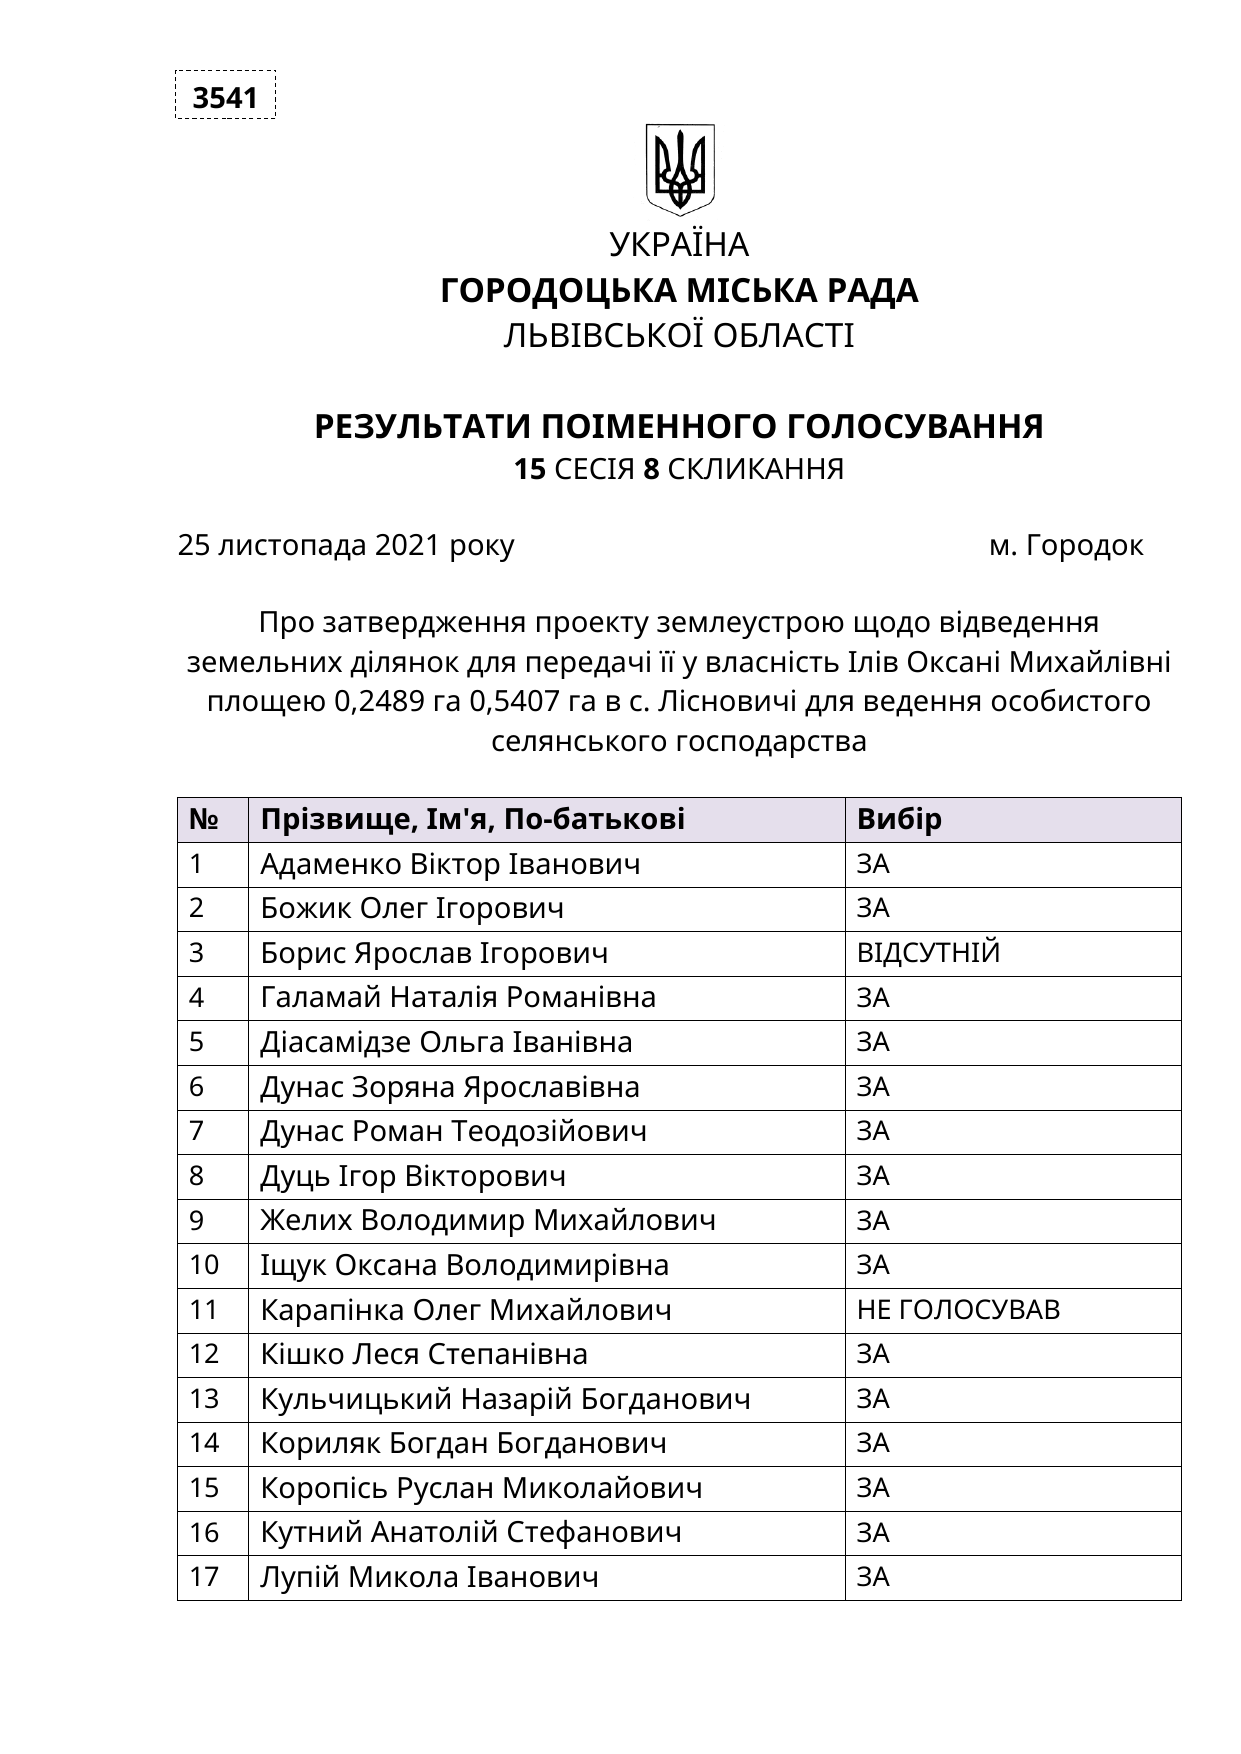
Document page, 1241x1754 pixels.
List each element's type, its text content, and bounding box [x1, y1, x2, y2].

table_cell Кішко Леся Степанівна [249, 1334, 845, 1377]
table_cell 4 [178, 977, 248, 1020]
table_cell ЗА [846, 1066, 1181, 1109]
table_cell 14 [178, 1423, 248, 1466]
table_cell Божик Олег Ігорович [249, 888, 845, 931]
picture [633, 118, 726, 221]
text УКРАЇНА [177, 221, 1181, 266]
table_cell ВІДСУТНІЙ [846, 932, 1181, 976]
table_cell Борис Ярослав Ігорович [249, 932, 845, 976]
table_cell Дунас Зоряна Ярославівна [249, 1066, 845, 1109]
table_cell ЗА [846, 888, 1181, 931]
table_cell Кутний Анатолій Стефанович [249, 1512, 845, 1555]
table_cell 15 [178, 1467, 248, 1511]
table_cell Коропісь Руслан Миколайович [249, 1467, 845, 1511]
table_cell ЗА [846, 1378, 1181, 1422]
table_cell 6 [178, 1066, 248, 1109]
table_cell 1 [178, 843, 248, 887]
text ЛЬВІВСЬКОЇ ОБЛАСТІ [177, 312, 1181, 357]
table_cell Діасамідзе Ольга Іванівна [249, 1021, 845, 1065]
text ГОРОДОЦЬКА МІСЬКА РАДА [177, 266, 1181, 312]
table_cell ЗА [846, 1334, 1181, 1377]
table_cell Дуць Ігор Вікторович [249, 1155, 845, 1199]
table_cell 16 [178, 1512, 248, 1555]
table_cell ЗА [846, 1556, 1181, 1600]
table_cell 12 [178, 1334, 248, 1377]
table_cell 9 [178, 1200, 248, 1243]
table_cell 10 [178, 1244, 248, 1288]
table_cell 7 [178, 1111, 248, 1154]
table_cell 8 [178, 1155, 248, 1199]
table_cell ЗА [846, 1467, 1181, 1511]
table_cell 11 [178, 1289, 248, 1332]
table_header № [178, 798, 248, 842]
table_header Вибір [846, 798, 1181, 842]
text 15 СЕСІЯ 8 СКЛИКАННЯ [177, 448, 1181, 488]
text Про затвердження проекту землеустрою щодо відведення земельних ділянок для передачі її у власність Ілів Оксані Михайлівні площею 0,2489 га 0,5407 га в с. Лісновичі для ведення особистого селянського господарства [177, 601, 1181, 760]
table_cell ЗА [846, 1244, 1181, 1288]
table_cell Адаменко Віктор Іванович [249, 843, 845, 887]
table_cell Дунас Роман Теодозійович [249, 1111, 845, 1154]
table_cell Кульчицький Назарій Богданович [249, 1378, 845, 1422]
table_cell 3 [178, 932, 248, 976]
table_cell Іщук Оксана Володимирівна [249, 1244, 845, 1288]
table_cell 2 [178, 888, 248, 931]
table_cell ЗА [846, 843, 1181, 887]
table_cell НЕ ГОЛОСУВАВ [846, 1289, 1181, 1332]
table_cell ЗА [846, 977, 1181, 1020]
table_cell 13 [178, 1378, 248, 1422]
table_cell ЗА [846, 1155, 1181, 1199]
table_cell ЗА [846, 1200, 1181, 1243]
table_cell Галамай Наталія Романівна [249, 977, 845, 1020]
text 25 листопада 2021 року м. Городок [177, 525, 1181, 564]
table_cell 5 [178, 1021, 248, 1065]
table_cell Желих Володимир Михайлович [249, 1200, 845, 1243]
table_cell ЗА [846, 1423, 1181, 1466]
table_cell ЗА [846, 1111, 1181, 1154]
table_cell Лупій Микола Іванович [249, 1556, 845, 1600]
text РЕЗУЛЬТАТИ ПОІМЕННОГО ГОЛОСУВАННЯ [177, 403, 1181, 448]
table_cell Кориляк Богдан Богданович [249, 1423, 845, 1466]
table_cell 17 [178, 1556, 248, 1600]
table_cell ЗА [846, 1512, 1181, 1555]
table_cell Карапінка Олег Михайлович [249, 1289, 845, 1332]
table_header Прізвище, Ім'я, По-батькові [249, 798, 845, 842]
table_cell ЗА [846, 1021, 1181, 1065]
